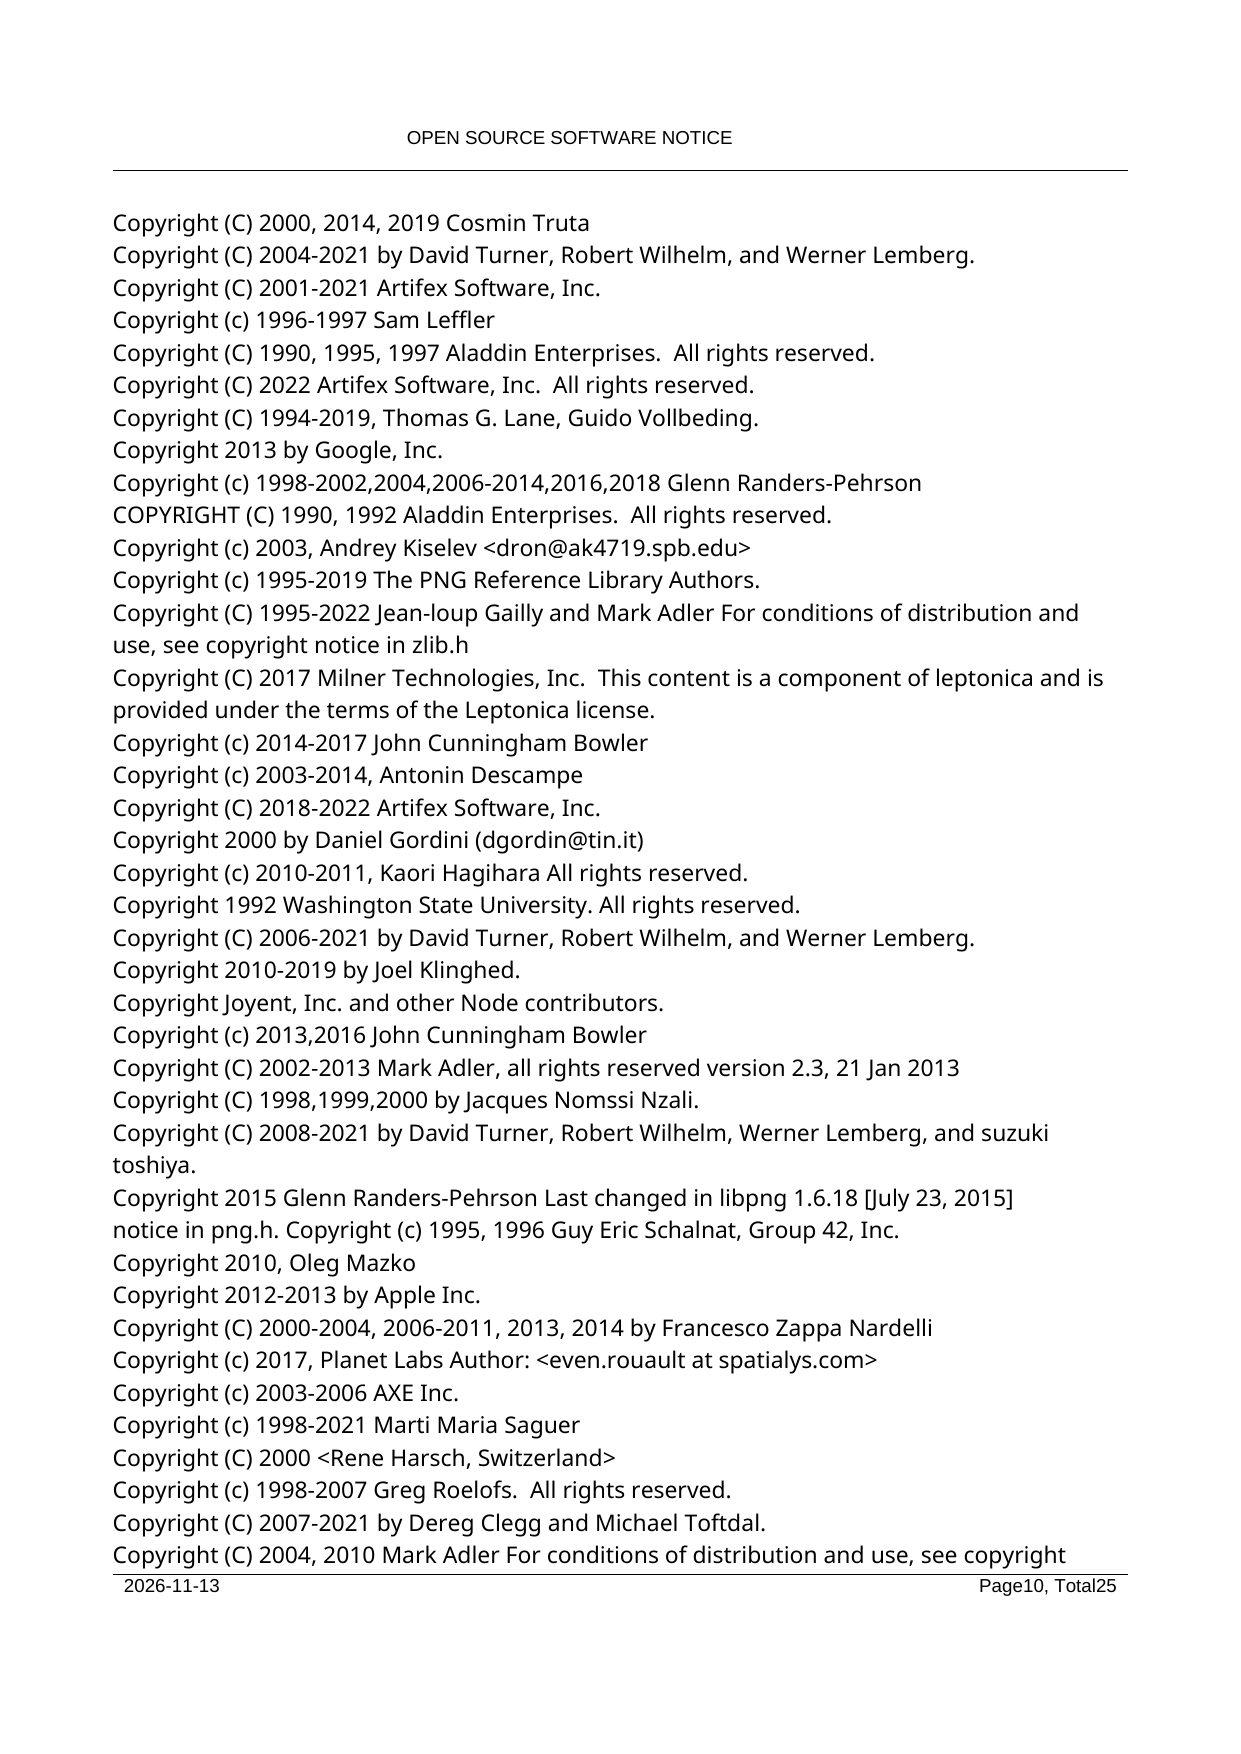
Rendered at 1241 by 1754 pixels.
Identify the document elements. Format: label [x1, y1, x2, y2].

text [112, 206, 1128, 1571]
